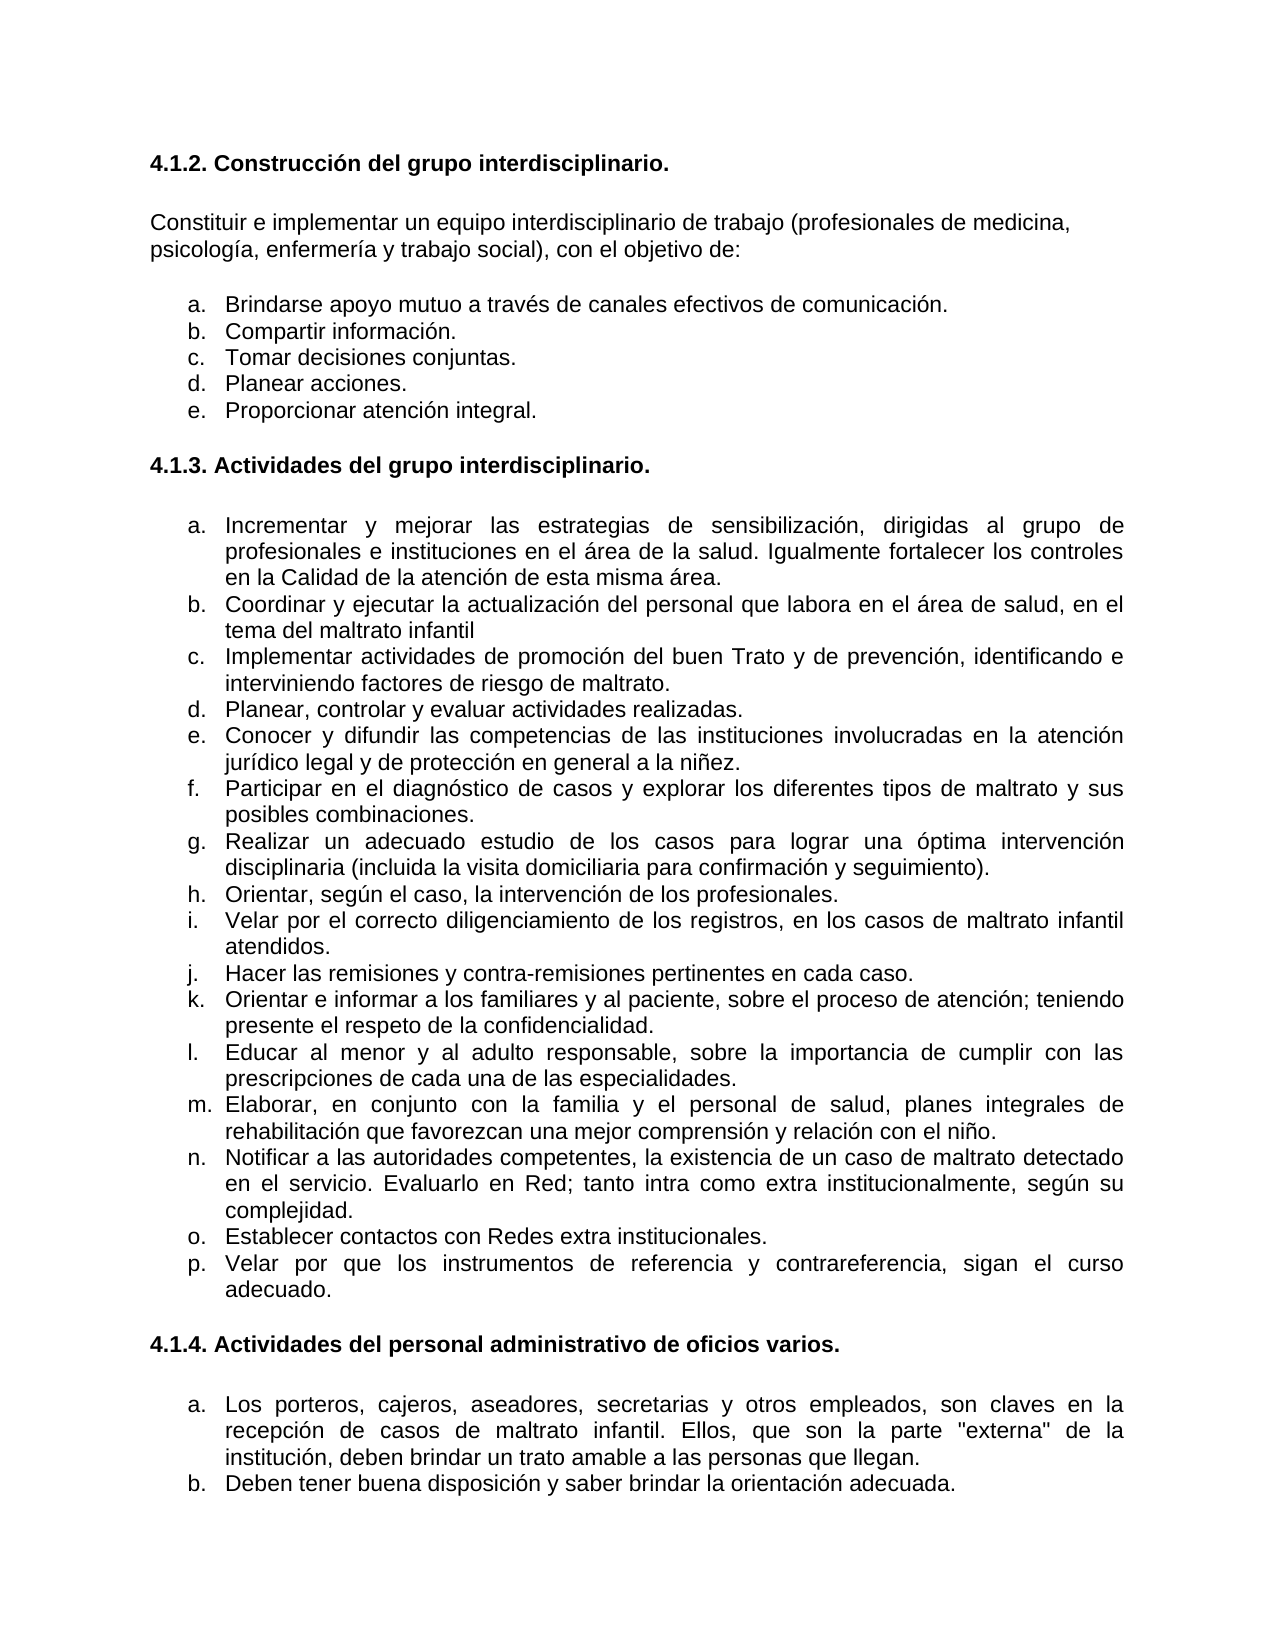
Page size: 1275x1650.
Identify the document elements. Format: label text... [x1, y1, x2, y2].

list Participar en el diagnóstico de casos y explorar los diferentes tipos de maltrato y sus posibles combinaciones. [187, 775, 1125, 828]
list Realizar un adecuado estudio de los casos para lograr una óptima intervención disciplinaria (incluida la visita domiciliaria para confirmación y seguimiento). [187, 828, 1125, 881]
subtitle 4.1.4. Actividades del personal administrativo de oficios varios. [150, 1331, 1125, 1358]
list Incrementar y mejorar las estrategias de sensibilización, dirigidas al grupo de profesionales e instituciones en el área de la salud. Igualmente fortalecer los controles en la Calidad de la atención de esta misma área. [187, 512, 1125, 591]
list Orientar, según el caso, la intervención de los profesionales. [187, 881, 1125, 907]
list Elaborar, en conjunto con la familia y el personal de salud, planes integrales de rehabilitación que favorezcan una mejor comprensión y relación con el niño. [187, 1091, 1125, 1144]
list Tomar decisiones conjuntas. [187, 344, 1125, 370]
list Educar al menor y al adulto responsable, sobre la importancia de cumplir con las prescripciones de cada una de las especialidades. [187, 1039, 1125, 1091]
subtitle 4.1.2. Construcción del grupo interdisciplinario. [150, 150, 1125, 176]
text Constituir e implementar un equipo interdisciplinario de trabajo (profesionales de medicina, psicología, enfermería y trabajo social), con el objetivo de: [150, 209, 1125, 262]
subtitle 4.1.3. Actividades del grupo interdisciplinario. [150, 452, 1125, 478]
list Hacer las remisiones y contra-remisiones pertinentes en cada caso. [187, 959, 1125, 986]
list Planear, controlar y evaluar actividades realizadas. [187, 696, 1125, 722]
list Compartir información. [187, 318, 1125, 344]
list Establecer contactos con Redes extra institucionales. [187, 1223, 1125, 1249]
list Planear acciones. [187, 370, 1125, 397]
list Velar por el correcto diligenciamiento de los registros, en los casos de maltrato infantil atendidos. [187, 907, 1125, 959]
list Proporcionar atención integral. [187, 397, 1125, 423]
list Los porteros, cajeros, aseadores, secretarias y otros empleados, son claves en la recepción de casos de maltrato infantil. Ellos, que son la parte "externa" de la institución, deben brindar un trato amable a las personas que llegan. [187, 1391, 1125, 1470]
list Brindarse apoyo mutuo a través de canales efectivos de comunicación. [187, 291, 1125, 318]
list Notificar a las autoridades competentes, la existencia de un caso de maltrato detectado en el servicio. Evaluarlo en Red; tanto intra como extra institucionalmente, según su complejidad. [187, 1144, 1125, 1223]
list Coordinar y ejecutar la actualización del personal que labora en el área de salud, en el tema del maltrato infantil [187, 591, 1125, 643]
list Conocer y difundir las competencias de las instituciones involucradas en la atención jurídico legal y de protección en general a la niñez. [187, 722, 1125, 775]
list Velar por que los instrumentos de referencia y contrareferencia, sigan el curso adecuado. [187, 1249, 1125, 1302]
list Implementar actividades de promoción del buen Trato y de prevención, identificando e interviniendo factores de riesgo de maltrato. [187, 643, 1125, 696]
list Orientar e informar a los familiares y al paciente, sobre el proceso de atención; teniendo presente el respeto de la confidencialidad. [187, 986, 1125, 1039]
list Deben tener buena disposición y saber brindar la orientación adecuada. [187, 1470, 1125, 1496]
